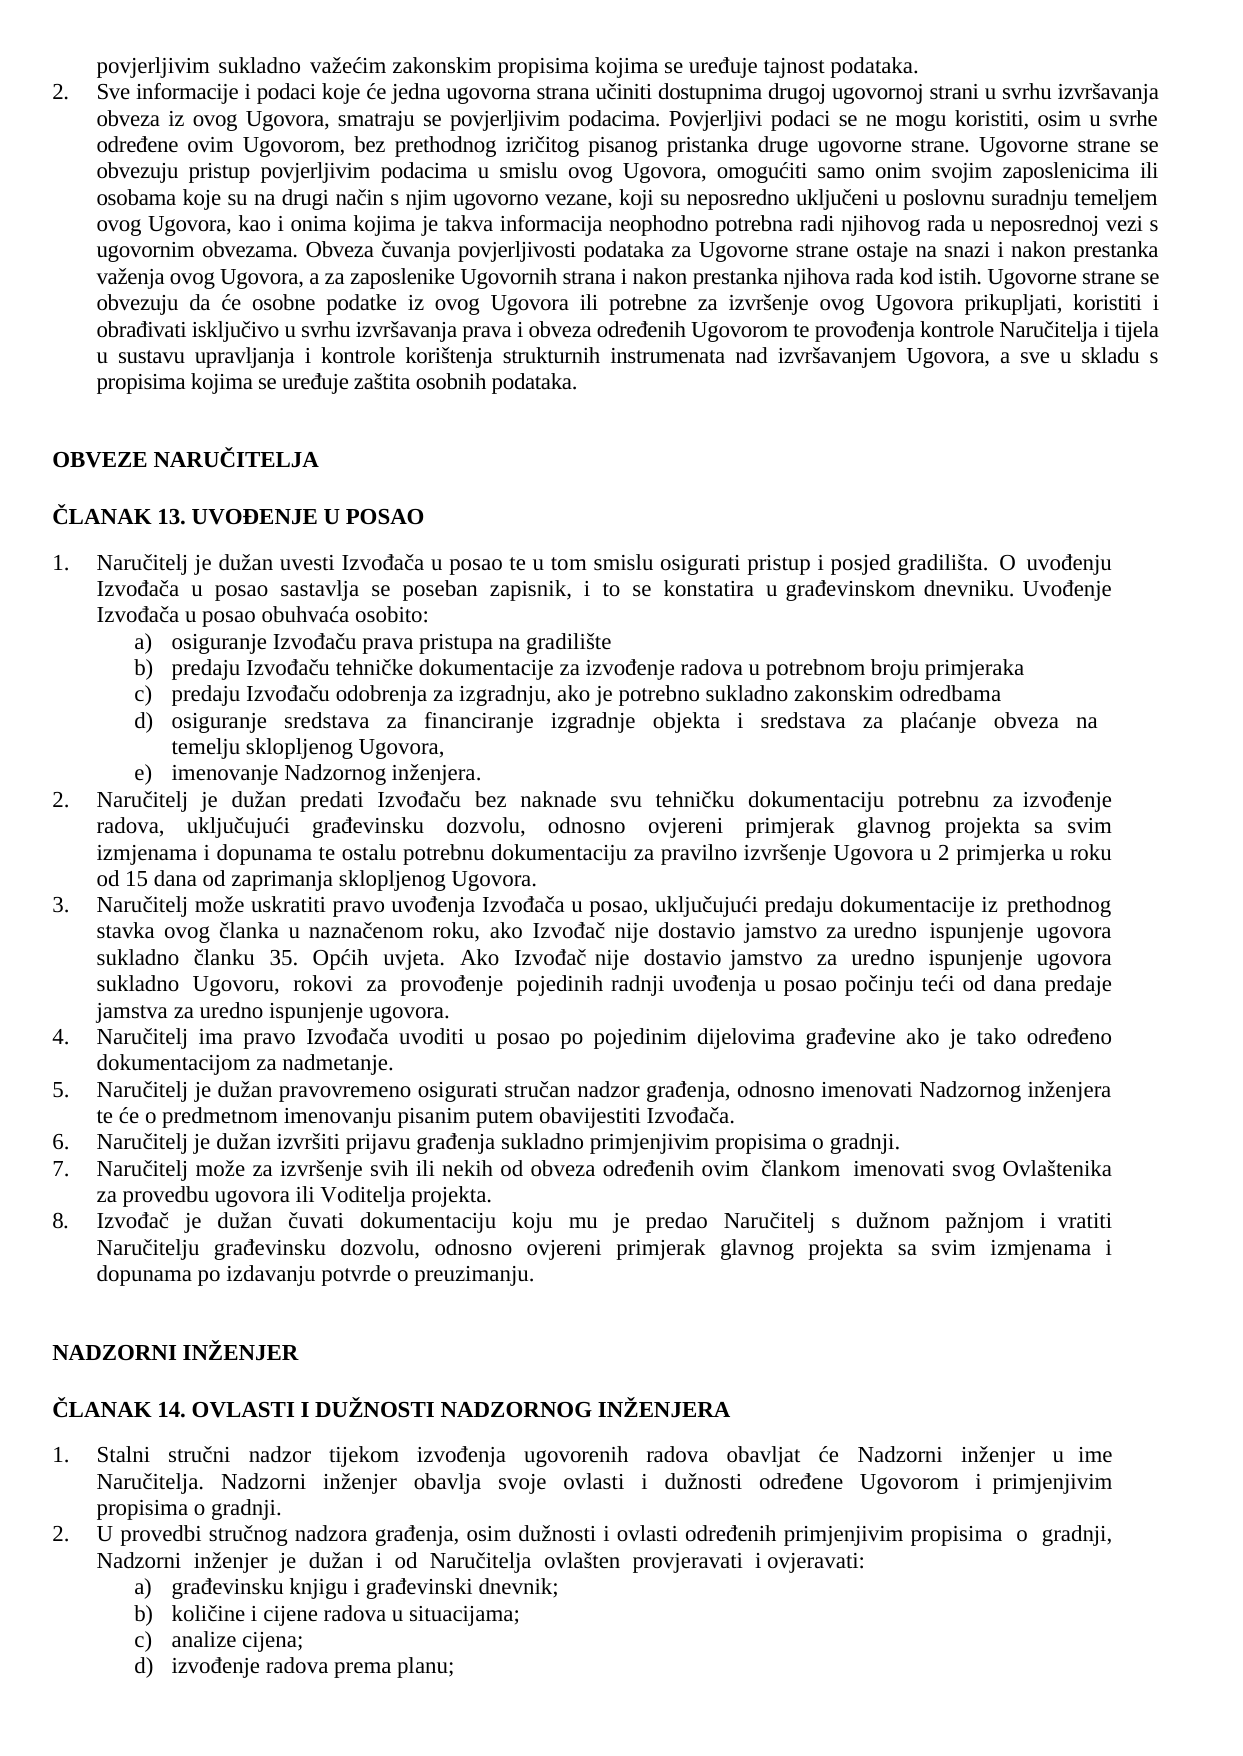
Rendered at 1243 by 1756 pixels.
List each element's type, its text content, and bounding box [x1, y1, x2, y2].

subtitle ČLANAK 13. UVOĐENJE U POSAO [52, 503, 1191, 529]
list izvođenje radova prema planu; [134, 1652, 1113, 1679]
list Stalni stručni nadzor tijekom izvođenja ugovorenih radova obavljat će Nadzorni inženjer u ime Naručitelja. Nadzorni inženjer obavlja svoje ovlasti i dužnosti određene Ugovorom i primjenjivim propisima o gradnji. [52, 1441, 1113, 1521]
list osiguranje Izvođaču prava pristupa na gradilište [134, 628, 1112, 654]
subtitle OBVEZE NARUČITELJA [52, 446, 1191, 472]
list Naručitelj je dužan uvesti Izvođača u posao te u tom smislu osigurati pristup i posjed gradilišta. O uvođenju Izvođača u posao sastavlja se poseban zapisnik, i to se konstatira u građevinskom dnevniku. Uvođenje Izvođača u posao obuhvaća osobito: [52, 549, 1112, 628]
list Sve informacije i podaci koje će jedna ugovorna strana učiniti dostupnima drugoj ugovornoj strani u svrhu izvršavanja obveza iz ovog Ugovora, smatraju se povjerljivim podacima. Povjerljivi podaci se ne mogu koristiti, osim u svrhe određene ovim Ugovorom, bez prethodnog izričitog pisanog pristanka druge ugovorne strane. Ugovorne strane se obvezuju pristup povjerljivim podacima u smislu ovog Ugovora, omogućiti samo onim svojim zaposlenicima ili osobama koje su na drugi način s njim ugovorno vezane, koji su neposredno uključeni u poslovnu suradnju temeljem ovog Ugovora, kao i onima kojima je takva informacija neophodno potrebna radi njihovog rada u neposrednoj vezi s ugovornim obvezama. Obveza čuvanja povjerljivosti podataka za Ugovorne strane ostaje na snazi i nakon prestanka važenja ovog Ugovora, a za zaposlenike Ugovornih strana i nakon prestanka njihova rada kod istih. Ugovorne strane se obvezuju da će osobne podatke iz ovog Ugovora ili potrebne za izvršenje ovog Ugovora prikupljati, koristiti i obrađivati isključivo u svrhu izvršavanja prava i obveza određenih Ugovorom te provođenja kontrole Naručitelja i tijela u sustavu upravljanja i kontrole korištenja strukturnih instrumenata nad izvršavanjem Ugovora, a sve u skladu s propisima kojima se uređuje zaštita osobnih podataka. [52, 78, 1159, 395]
list predaju Izvođaču tehničke dokumentacije za izvođenje radova u potrebnom broju primjeraka [134, 654, 1112, 680]
list Naručitelj ima pravo Izvođača uvoditi u posao po pojedinim dijelovima građevine ako je tako određeno dokumentacijom za nadmetanje. [52, 1023, 1112, 1076]
list Naručitelj može za izvršenje svih ili nekih od obveza određenih ovim člankom imenovati svog Ovlaštenika za provedbu ugovora ili Voditelja projekta. [52, 1155, 1112, 1207]
list građevinsku knjigu i građevinski dnevnik; [134, 1573, 1113, 1599]
list U provedbi stručnog nadzora građenja, osim dužnosti i ovlasti određenih primjenjivim propisima o gradnji, Nadzorni inženjer je dužan i od Naručitelja ovlašten provjeravati i ovjeravati: [52, 1521, 1113, 1573]
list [52, 52, 1159, 78]
list Naručitelj je dužan izvršiti prijavu građenja sukladno primjenjivim propisima o gradnji. [52, 1128, 1112, 1155]
list Naručitelj je dužan predati Izvođaču bez naknade svu tehničku dokumentaciju potrebnu za izvođenje radova, uključujući građevinsku dozvolu, odnosno ovjereni primjerak glavnog projekta sa svim izmjenama i dopunama te ostalu potrebnu dokumentaciju za pravilno izvršenje Ugovora u 2 primjerka u roku od 15 dana od zaprimanja sklopljenog Ugovora. [52, 786, 1112, 891]
subtitle NADZORNI INŽENJER [52, 1339, 1191, 1365]
list osiguranje sredstava za financiranje izgradnje objekta i sredstava za plaćanje obveza na temelju sklopljenog Ugovora, [134, 707, 1112, 759]
list predaju Izvođaču odobrenja za izgradnju, ako je potrebno sukladno zakonskim odredbama [134, 680, 1112, 707]
list imenovanje Nadzornog inženjera. [134, 759, 1112, 786]
list Naručitelj je dužan pravovremeno osigurati stručan nadzor građenja, odnosno imenovati Nadzornog inženjera te će o predmetnom imenovanju pisanim putem obavijestiti Izvođača. [52, 1076, 1112, 1128]
subtitle ČLANAK 14. OVLASTI I DUŽNOSTI NADZORNOG INŽENJERA [52, 1396, 1191, 1422]
list Izvođač je dužan čuvati dokumentaciju koju mu je predao Naručitelj s dužnom pažnjom i vratiti Naručitelju građevinsku dozvolu, odnosno ovjereni primjerak glavnog projekta sa svim izmjenama i dopunama po izdavanju potvrde o preuzimanju. [52, 1207, 1112, 1287]
list količine i cijene radova u situacijama; [134, 1599, 1113, 1626]
list analize cijena; [134, 1626, 1113, 1652]
list Naručitelj može uskratiti pravo uvođenja Izvođača u posao, uključujući predaju dokumentacije iz prethodnog stavka ovog članka u naznačenom roku, ako Izvođač nije dostavio jamstvo za uredno ispunjenje ugovora sukladno članku 35. Općih uvjeta. Ako Izvođač nije dostavio jamstvo za uredno ispunjenje ugovora sukladno Ugovoru, rokovi za provođenje pojedinih radnji uvođenja u posao počinju teći od dana predaje jamstva za uredno ispunjenje ugovora. [52, 891, 1112, 1023]
